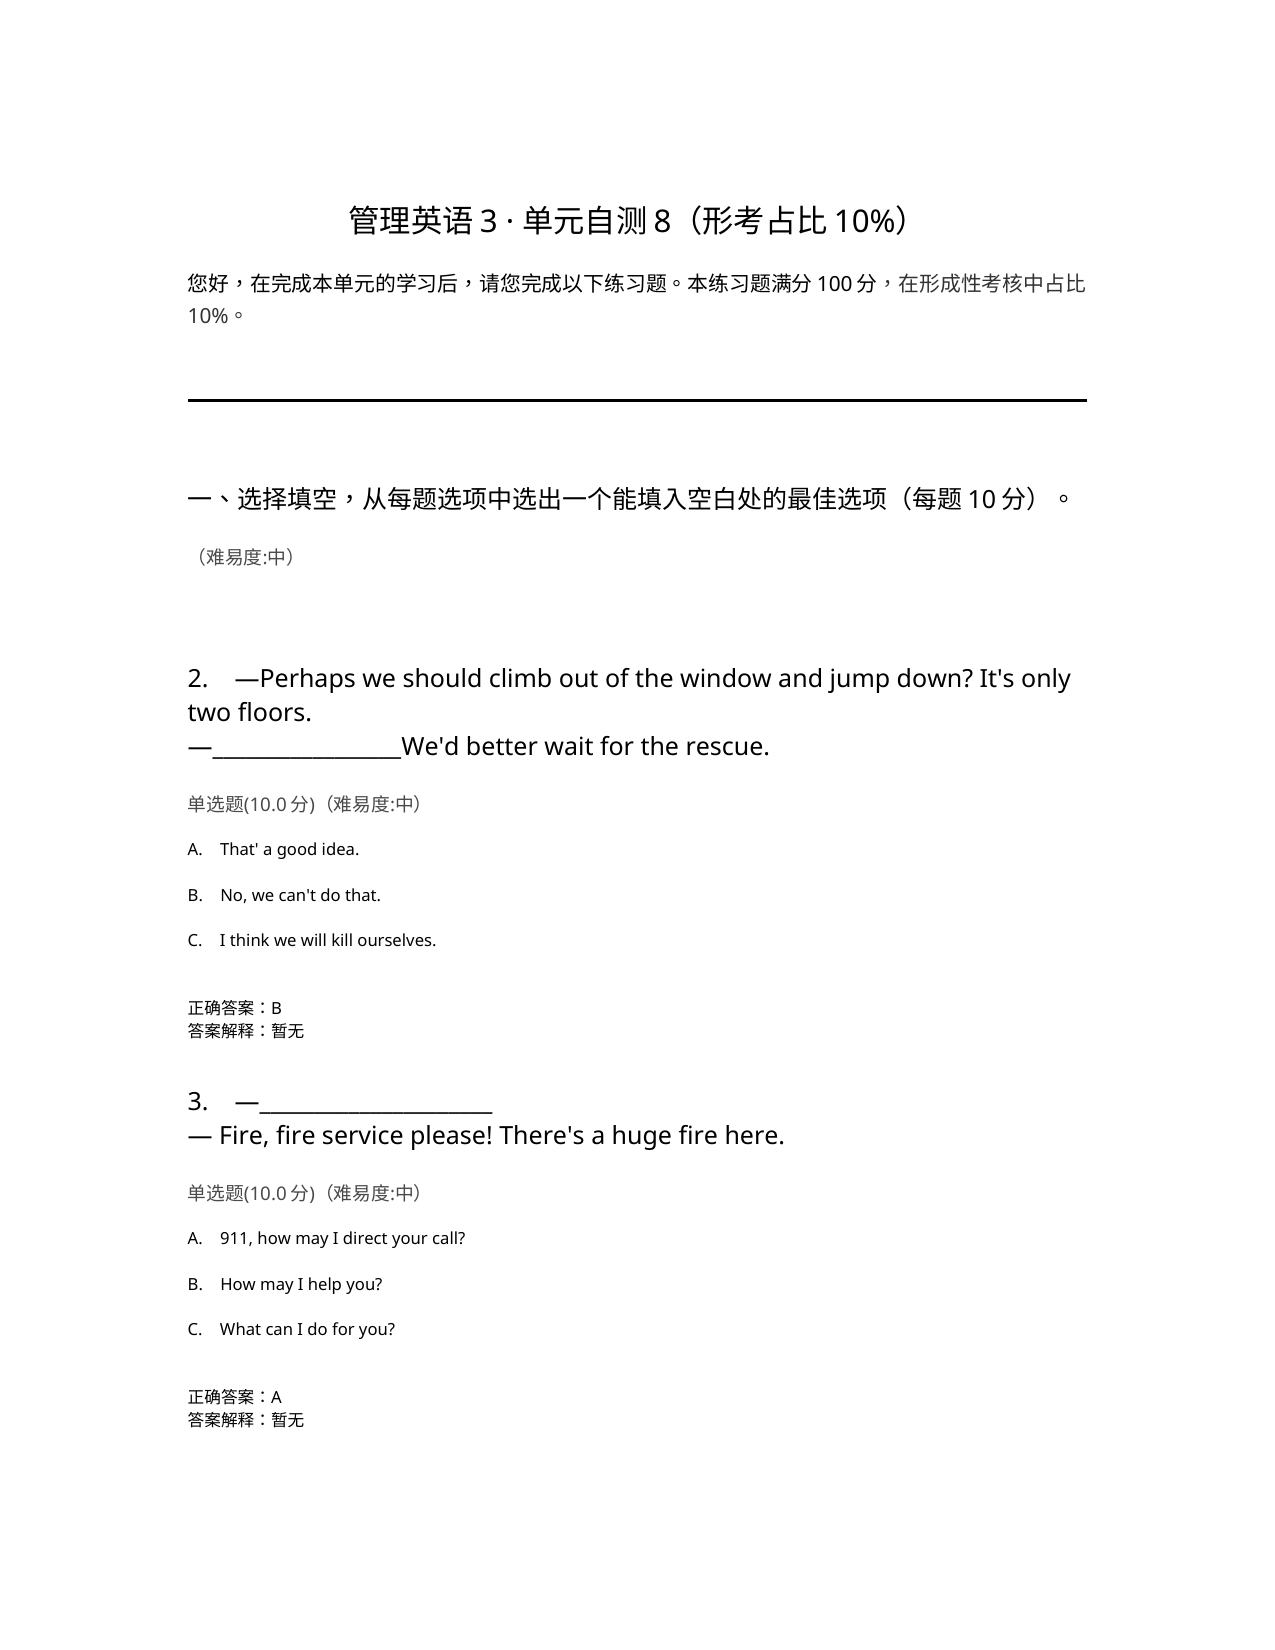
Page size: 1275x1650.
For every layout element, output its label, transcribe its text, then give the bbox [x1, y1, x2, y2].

text 单选题(10.0分)（难易度:中） [187, 1180, 1087, 1206]
text 您好，在完成本单元的学习后，请您完成以下练习题。本练习题满分100分，在形成性考核中占比10%。 [187, 269, 1087, 402]
text （难易度:中） [187, 544, 1087, 570]
text 2. —Perhaps we should climb out of the window and jump down? It's only two floors. —_________________We'd better wait for the rescue. [187, 661, 1087, 791]
text 3. —_____________________ — Fire, fire service please! There's a huge fire here. [187, 1084, 1087, 1180]
text A. That' a good idea. B. No, we can't do that. C. I think we will kill ourselves. 正确答案：B 答案解释：暂无 [187, 838, 1087, 1042]
text 单选题(10.0分)（难易度:中） [187, 791, 1087, 817]
text A. 911, how may I direct your call? B. How may I help you? C. What can I do for you? 正确答案：A 答案解释：暂无 [187, 1227, 1087, 1431]
text 管理英语3 · 单元自测8（形考占比10%） [187, 150, 1087, 242]
text 一、选择填空，从每题选项中选出一个能填入空白处的最佳选项（每题10分）。 [187, 448, 1087, 544]
